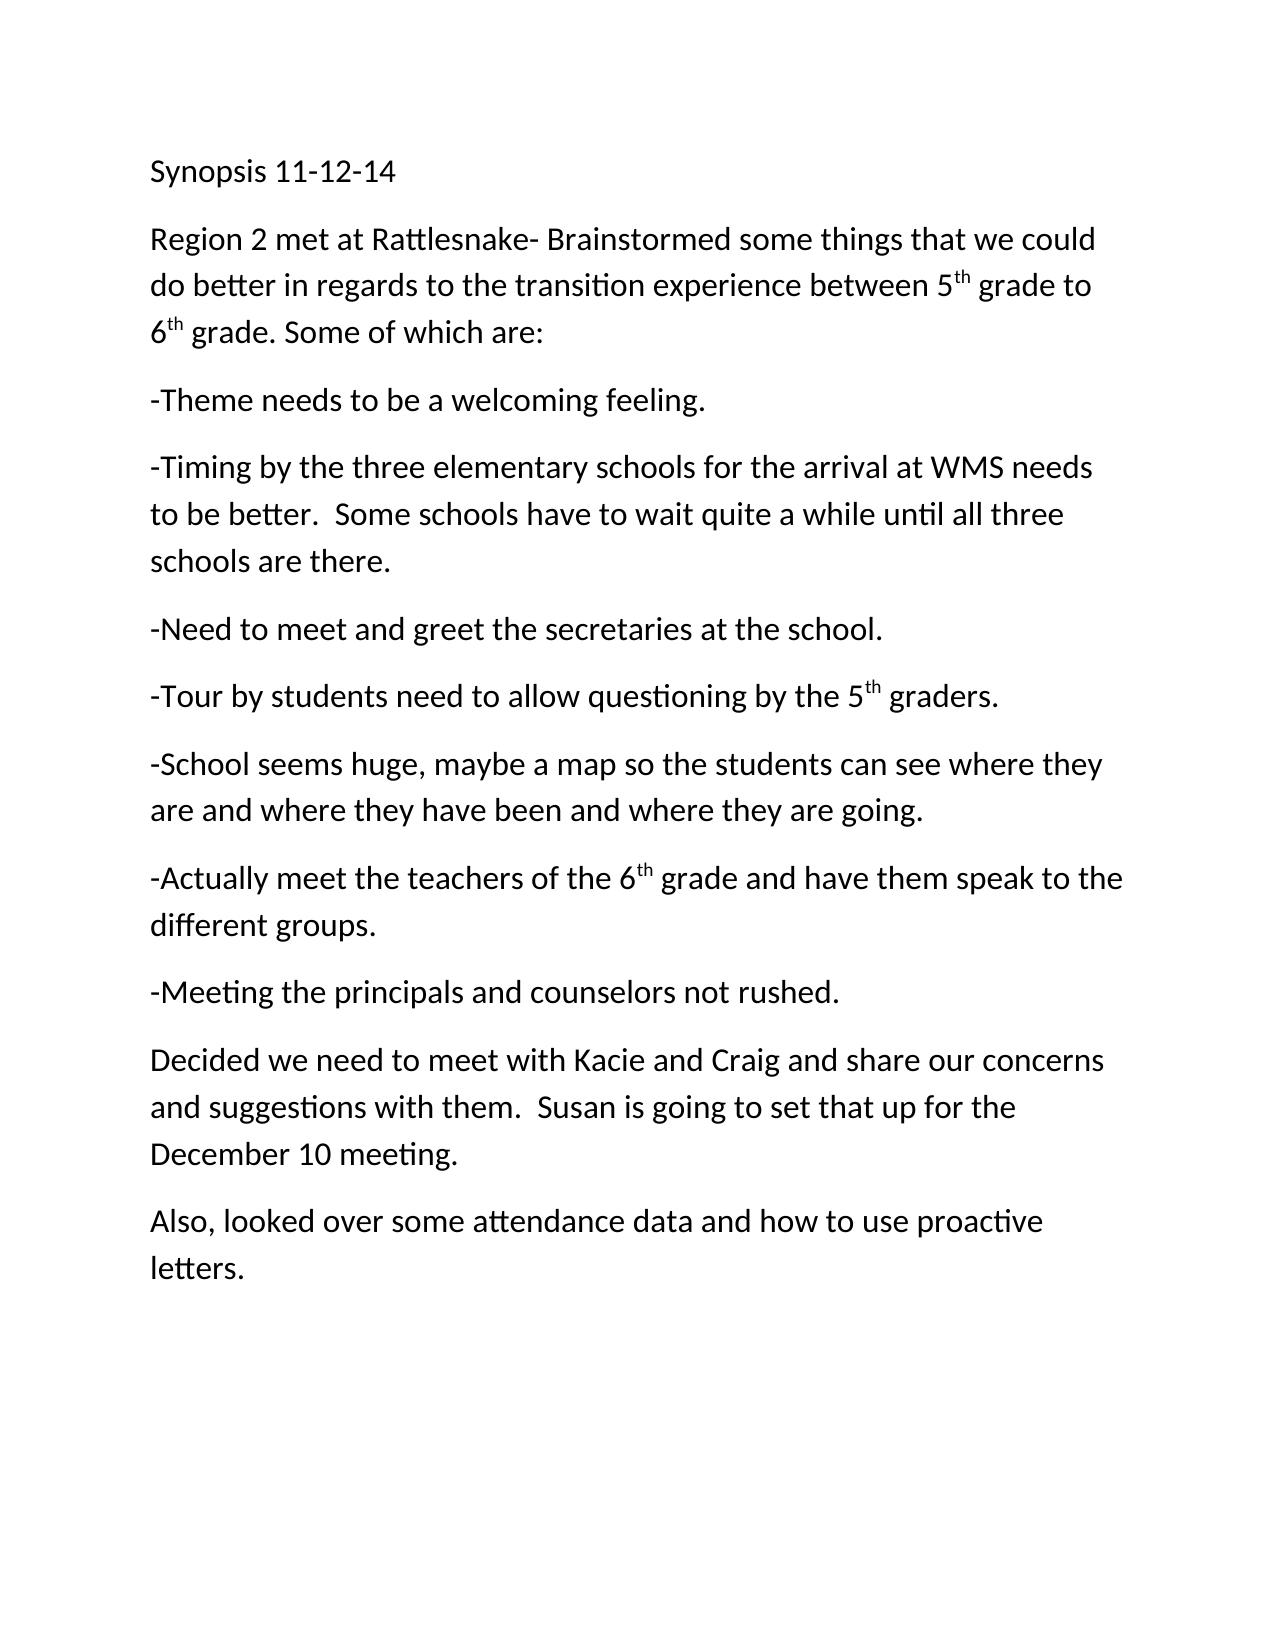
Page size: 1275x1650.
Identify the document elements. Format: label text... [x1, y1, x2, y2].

text -Meeting the principals and counselors not rushed. [150, 971, 1125, 1012]
text -Timing by the three elementary schools for the arrival at WMS needs to be better. Some schools have to wait quite a while until all three schools are there. [150, 446, 1125, 581]
text Decided we need to meet with Kacie and Craig and share our concerns and suggestions with them. Susan is going to set that up for the December 10 meeting. [150, 1039, 1125, 1173]
text -Actually meet the teachers of the 6th grade and have them speak to the different groups. [150, 857, 1125, 944]
text Region 2 met at Rattlesnake- Brainstormed some things that we could do better in regards to the transition experience between 5th grade to 6th grade. Some of which are: [150, 218, 1125, 352]
text -Tour by students need to allow questioning by the 5th graders. [150, 675, 1125, 716]
text -Need to meet and greet the secretaries at the school. [150, 607, 1125, 648]
text Also, looked over some attendance data and how to use proactive letters. [150, 1200, 1125, 1288]
text Synopsis 11-12-14 [150, 150, 1125, 191]
text -School seems huge, maybe a map so the students can see where they are and where they have been and where they are going. [150, 743, 1125, 830]
text -Theme needs to be a welcoming feeling. [150, 379, 1125, 419]
